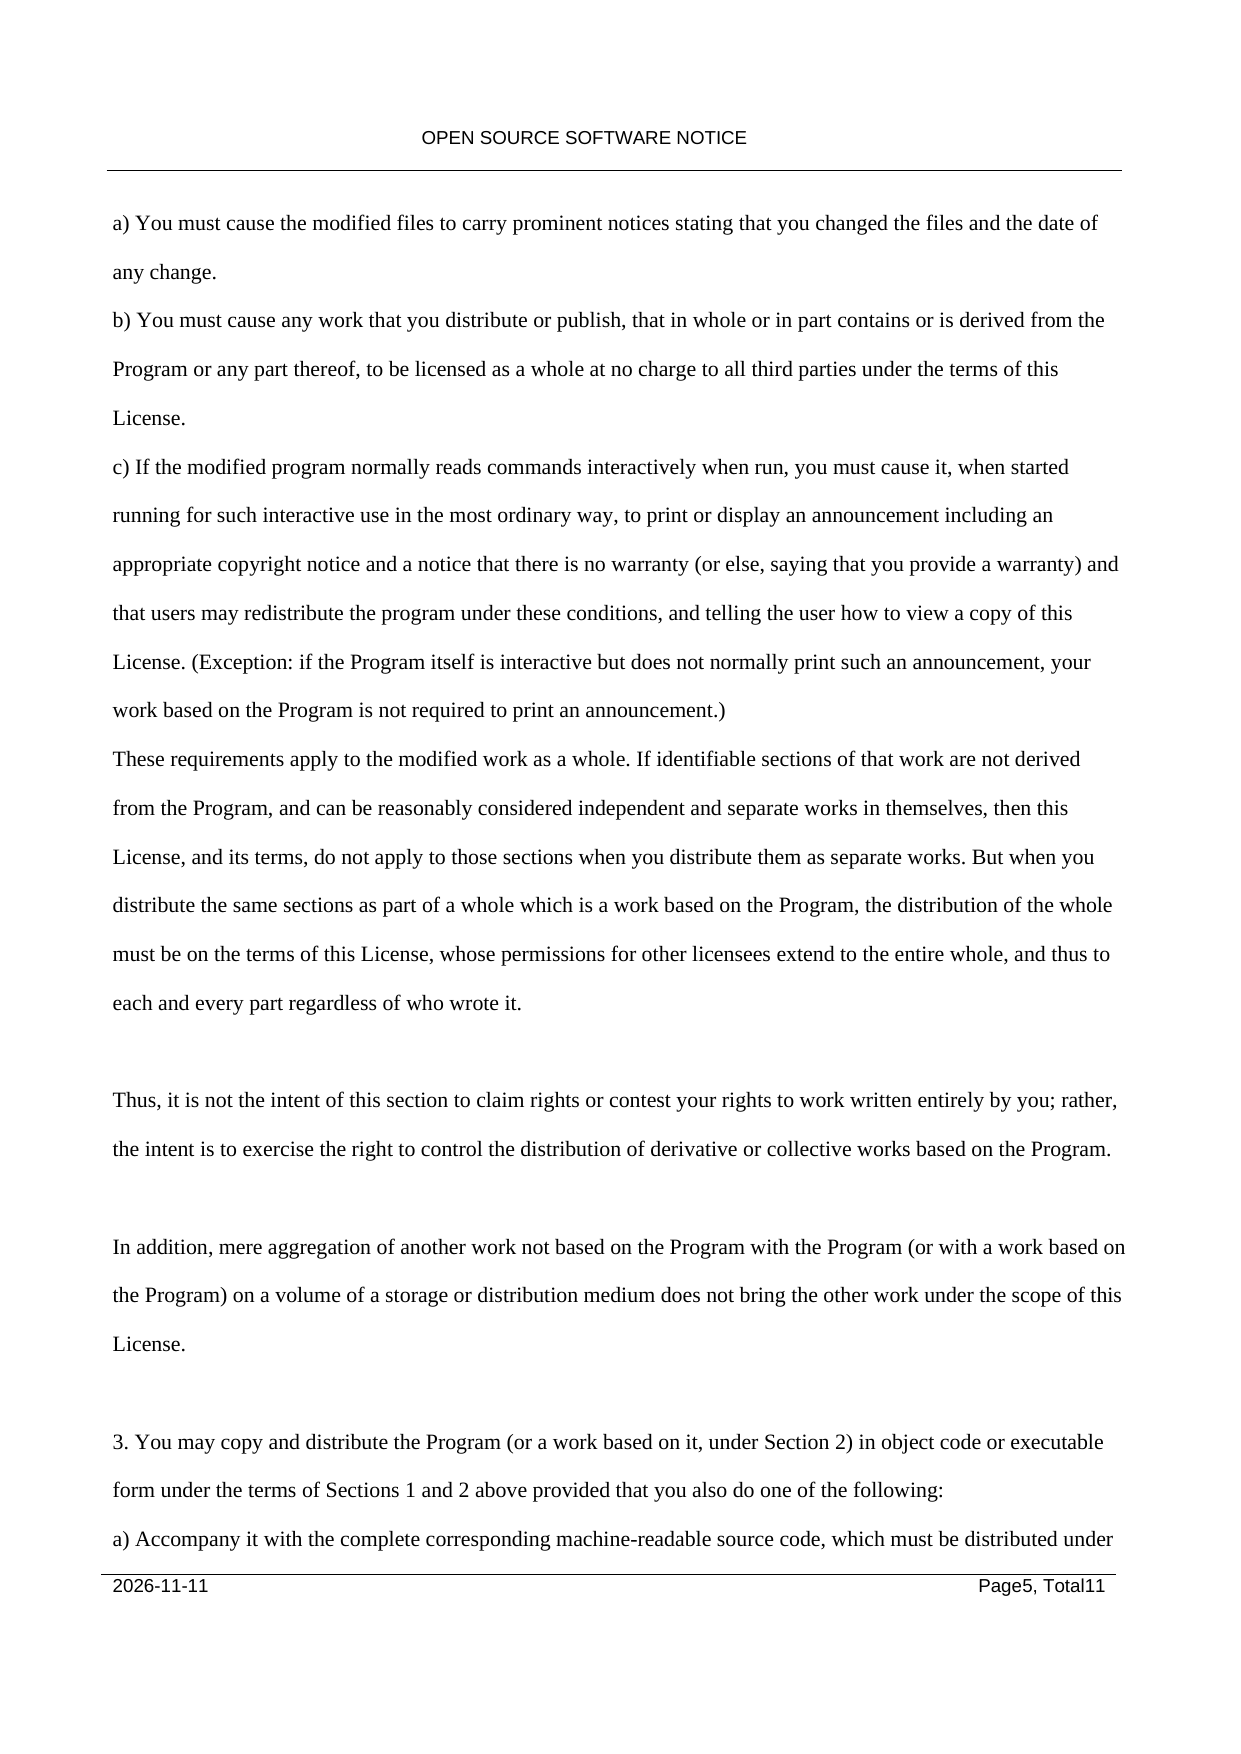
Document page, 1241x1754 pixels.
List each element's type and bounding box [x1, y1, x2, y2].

text [112, 206, 1128, 1555]
